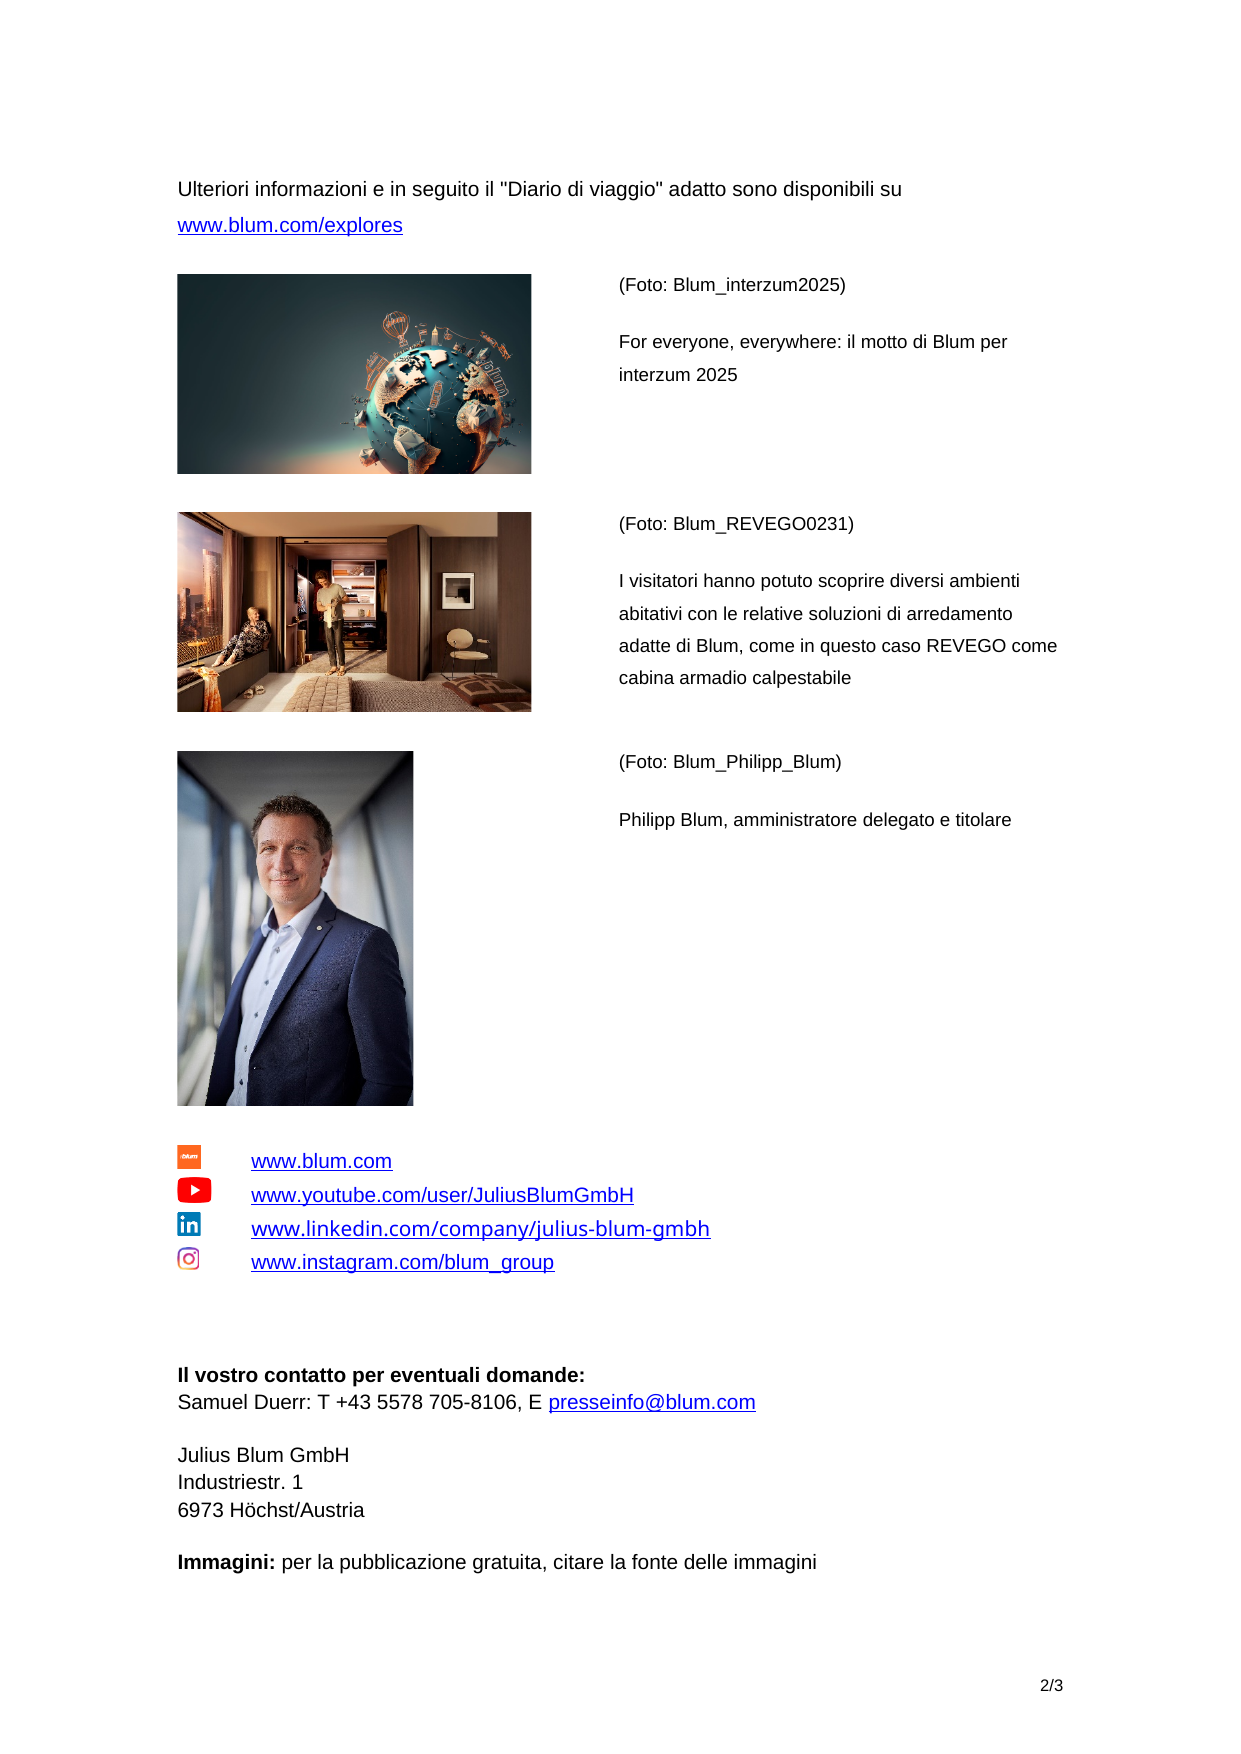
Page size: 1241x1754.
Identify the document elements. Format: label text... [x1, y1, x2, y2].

table_header [177, 274, 619, 513]
table_cell (Foto: Blum_Philipp_Blum) Philipp Blum, amministratore delegato e titolare [619, 751, 1062, 1145]
table_cell (Foto: Blum_REVEGO0231) I visitatori hanno potuto scoprire diversi ambienti abitativi con le relative soluzioni di arredamento adatte di Blum, come in questo caso REVEGO come cabina armadio calpestabile [619, 513, 1062, 751]
text Ulteriori informazioni e in seguito il "Diario di viaggio" adatto sono disponibili su www.blum.com/explores [177, 177, 1063, 237]
picture [187, 1222, 197, 1232]
picture [177, 512, 532, 712]
table_cell [177, 513, 619, 751]
text Immagini: per la pubblicazione gratuita, citare la fonte delle immagini [177, 1550, 1063, 1574]
picture [177, 751, 414, 1106]
text Julius Blum GmbH Industriestr. 1 6973 Höchst/Austria [177, 1442, 1063, 1521]
table_cell [177, 751, 619, 1145]
table_header (Foto: Blum_interzum2025) For everyone, everywhere: il motto di Blum per interzum 2025 [619, 274, 1062, 513]
picture [177, 1247, 199, 1270]
picture [177, 1177, 212, 1203]
picture [177, 1145, 201, 1169]
text Il vostro contatto per eventuali domande: Samuel Duerr: T +43 5578 705-8106, E presseinfo@blum.com [177, 1362, 1063, 1414]
text www.blum.com www.youtube.com/user/JuliusBlumGmbH www.linkedin.com/company/julius-blum-gmbh www.instagram.com/blum_group [177, 1145, 1063, 1275]
picture [177, 274, 532, 474]
